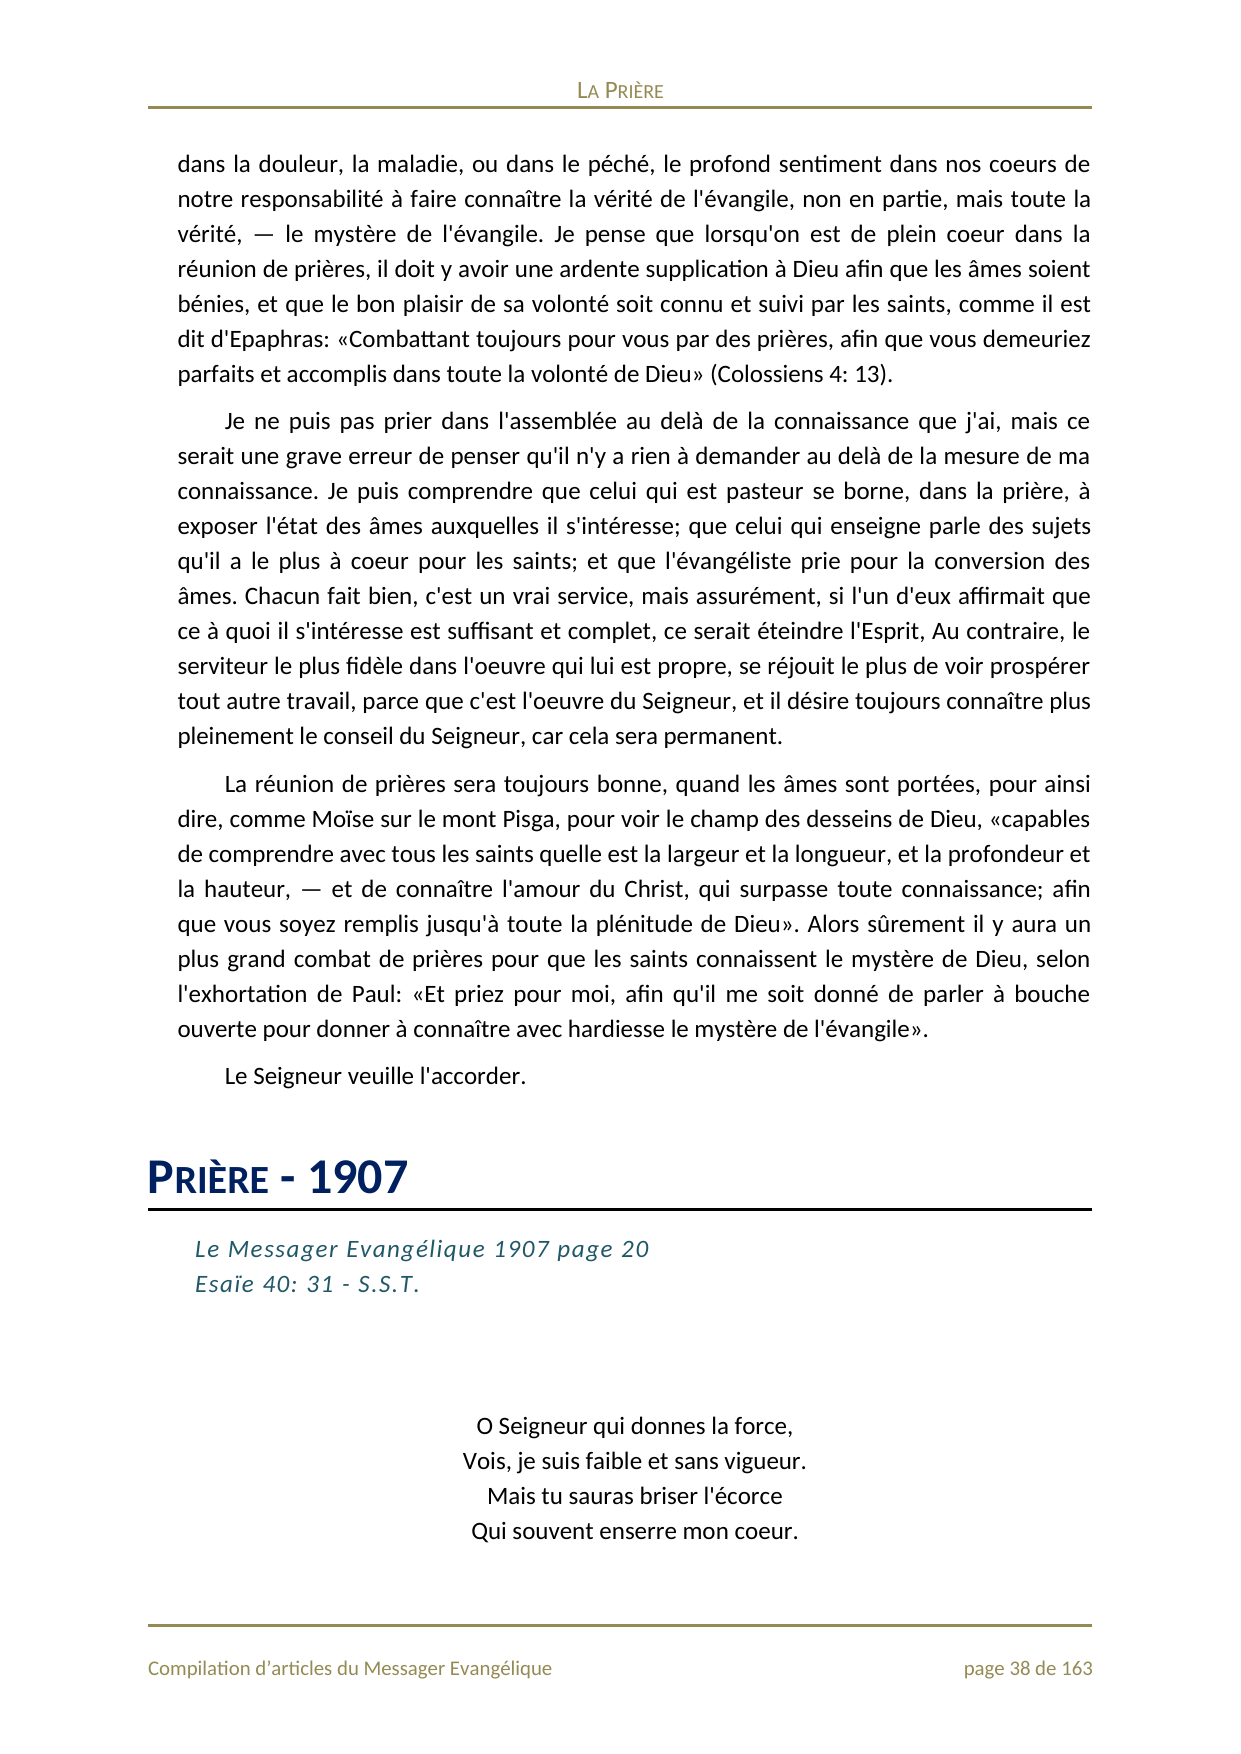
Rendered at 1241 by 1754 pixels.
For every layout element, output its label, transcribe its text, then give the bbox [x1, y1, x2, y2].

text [177, 148, 1092, 388]
subtitle Le Messager Evangélique 1907 page 20 [148, 1233, 1092, 1263]
text Vois, je suis faible et sans vigueur. [177, 1446, 1092, 1476]
text O Seigneur qui donnes la force, [177, 1411, 1092, 1441]
text Je ne puis pas prier dans l'assemblée au delà de la connaissance que j'ai, mais ce serait une grave erreur de penser qu'il n'y a rien à demander au delà de la mesure de ma connaissance. Je puis comprendre que celui qui est pasteur se borne, dans la prière, à exposer l'état des âmes auxquelles il s'intéresse; que celui qui enseigne parle des sujets qu'il a le plus à coeur pour les saints; et que l'évangéliste prie pour la conversion des âmes. Chacun fait bien, c'est un vrai service, mais assurément, si l'un d'eux affirmait que ce à quoi il s'intéresse est suffisant et complet, ce serait éteindre l'Esprit, Au contraire, le serviteur le plus fidèle dans l'oeuvre qui lui est propre, se réjouit le plus de voir prospérer tout autre travail, parce que c'est l'oeuvre du Seigneur, et il désire toujours connaître plus pleinement le conseil du Seigneur, car cela sera permanent. [177, 405, 1092, 751]
text Le Seigneur veuille l'accorder. [177, 1060, 1092, 1091]
text Mais tu sauras briser l'écorce [177, 1481, 1092, 1511]
subtitle Prière - 1907 [148, 1145, 1092, 1208]
subtitle Esaïe 40: 31 - S.S.T. [148, 1268, 1092, 1298]
text La réunion de prières sera toujours bonne, quand les âmes sont portées, pour ainsi dire, comme Moïse sur le mont Pisga, pour voir le champ des desseins de Dieu, «capables de comprendre avec tous les saints quelle est la largeur et la longueur, et la profondeur et la hauteur, — et de connaître l'amour du Christ, qui surpasse toute connaissance; afin que vous soyez remplis jusqu'à toute la plénitude de Dieu». Alors sûrement il y aura un plus grand combat de prières pour que les saints connaissent le mystère de Dieu, selon l'exhortation de Paul: «Et priez pour moi, afin qu'il me soit donné de parler à bouche ouverte pour donner à connaître avec hardiesse le mystère de l'évangile». [177, 768, 1092, 1043]
text Qui souvent enserre mon coeur. [177, 1516, 1092, 1546]
